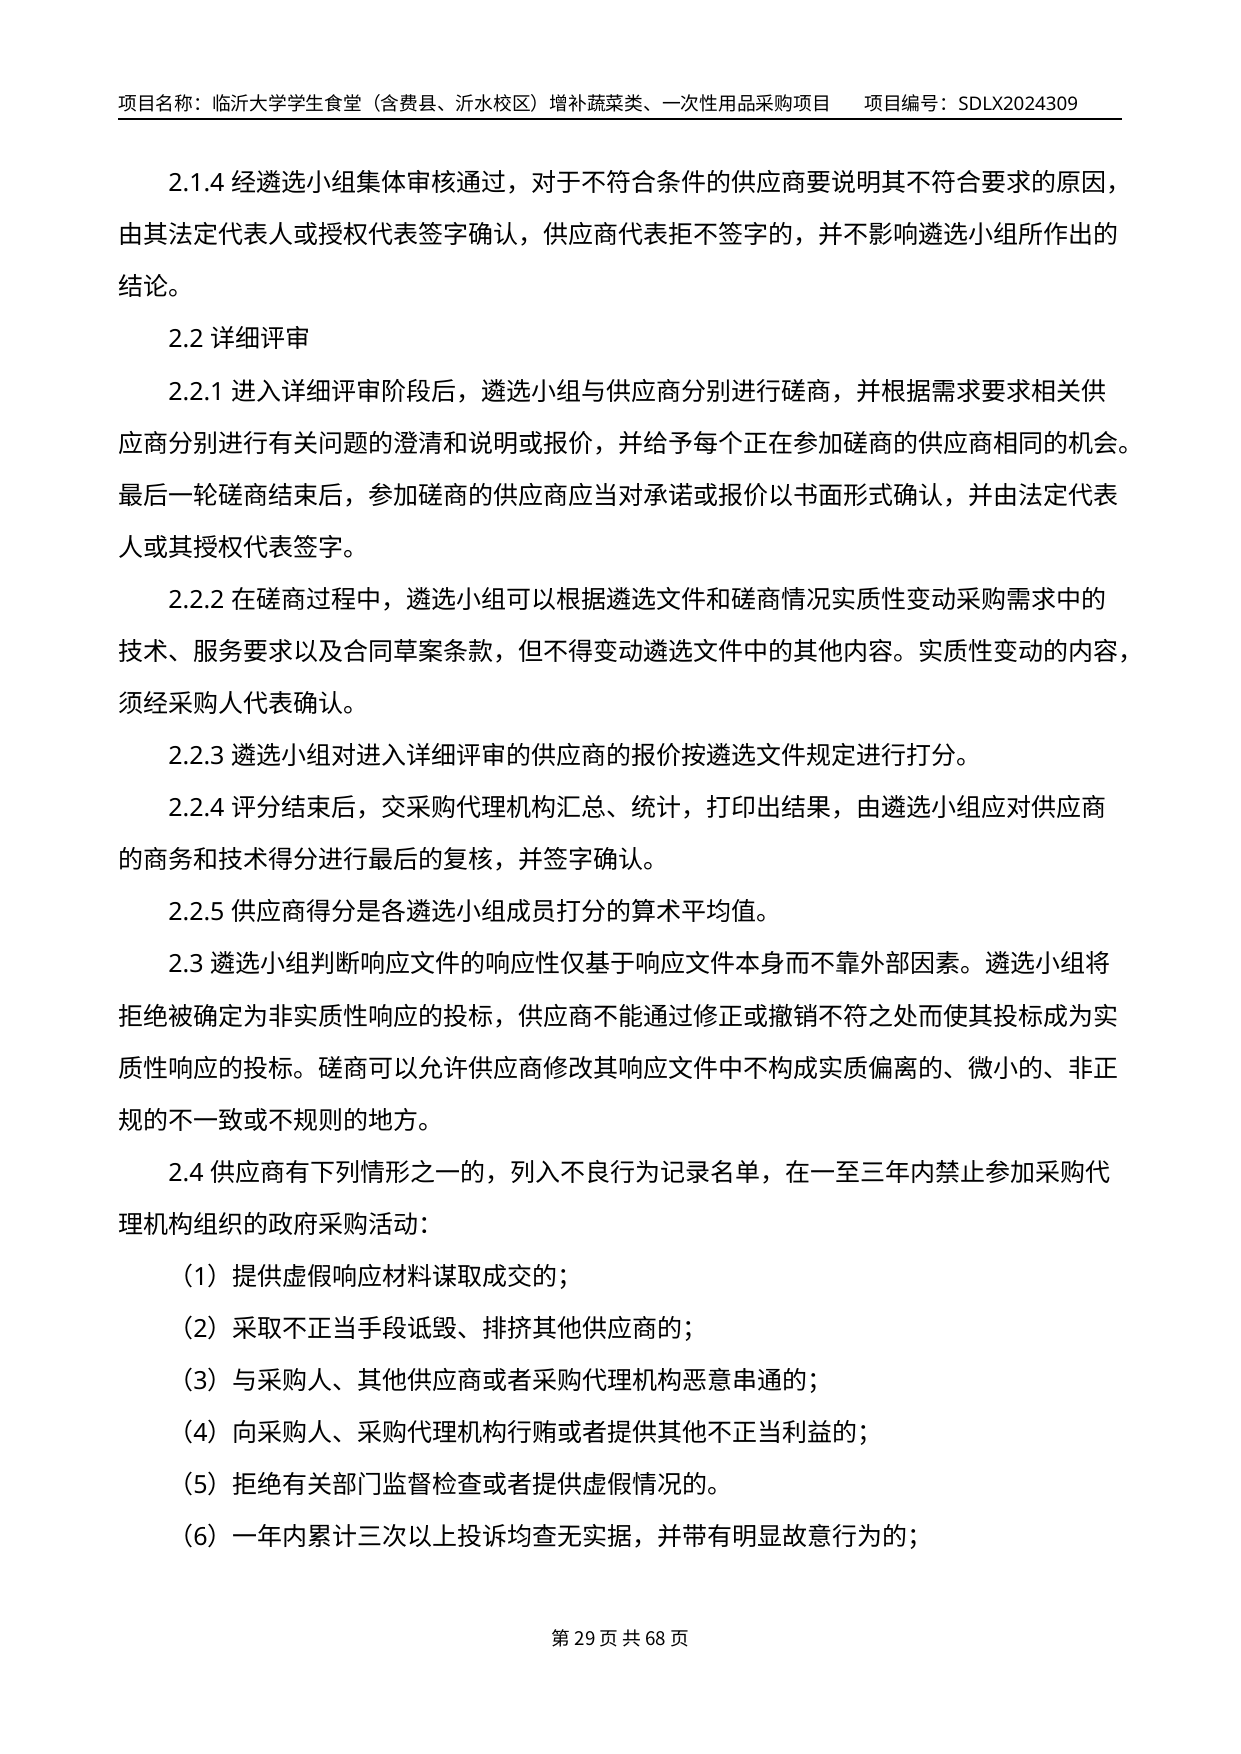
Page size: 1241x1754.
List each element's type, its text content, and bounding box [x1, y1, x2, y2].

text 2.2.1 进入详细评审阶段后，遴选小组与供应商分别进行磋商，并根据需求要求相关供应商分别进行有关问题的澄清和说明或报价，并给予每个正在参加磋商的供应商相同的机会。最后一轮磋商结束后，参加磋商的供应商应当对承诺或报价以书面形式确认，并由法定代表人或其授权代表签字。 [118, 358, 1122, 567]
text （3）与采购人、其他供应商或者采购代理机构恶意串通的； [118, 1348, 1122, 1400]
text （5）拒绝有关部门监督检查或者提供虚假情况的。 [118, 1452, 1122, 1504]
text （4）向采购人、采购代理机构行贿或者提供其他不正当利益的； [118, 1400, 1122, 1452]
text 2.3 遴选小组判断响应文件的响应性仅基于响应文件本身而不靠外部因素。遴选小组将拒绝被确定为非实质性响应的投标，供应商不能通过修正或撤销不符之处而使其投标成为实质性响应的投标。磋商可以允许供应商修改其响应文件中不构成实质偏离的、微小的、非正规的不一致或不规则的地方。 [118, 931, 1122, 1139]
text 2.2 详细评审 [118, 306, 1122, 358]
text （1）提供虚假响应材料谋取成交的； [118, 1244, 1122, 1296]
text 2.2.3 遴选小组对进入详细评审的供应商的报价按遴选文件规定进行打分。 [118, 723, 1122, 775]
text （6）一年内累计三次以上投诉均查无实据，并带有明显故意行为的； [118, 1504, 1122, 1556]
text 2.4 供应商有下列情形之一的，列入不良行为记录名单，在一至三年内禁止参加采购代理机构组织的政府采购活动： [118, 1139, 1122, 1244]
text 2.2.5 供应商得分是各遴选小组成员打分的算术平均值。 [118, 879, 1122, 931]
text 2.1.4 经遴选小组集体审核通过，对于不符合条件的供应商要说明其不符合要求的原因，由其法定代表人或授权代表签字确认，供应商代表拒不签字的，并不影响遴选小组所作出的结论。 [118, 150, 1122, 306]
text 2.2.4 评分结束后，交采购代理机构汇总、统计，打印出结果，由遴选小组应对供应商的商务和技术得分进行最后的复核，并签字确认。 [118, 775, 1122, 879]
text （2）采取不正当手段诋毁、排挤其他供应商的； [118, 1296, 1122, 1348]
text 2.2.2 在磋商过程中，遴选小组可以根据遴选文件和磋商情况实质性变动采购需求中的技术、服务要求以及合同草案条款，但不得变动遴选文件中的其他内容。实质性变动的内容，须经采购人代表确认。 [118, 567, 1122, 723]
